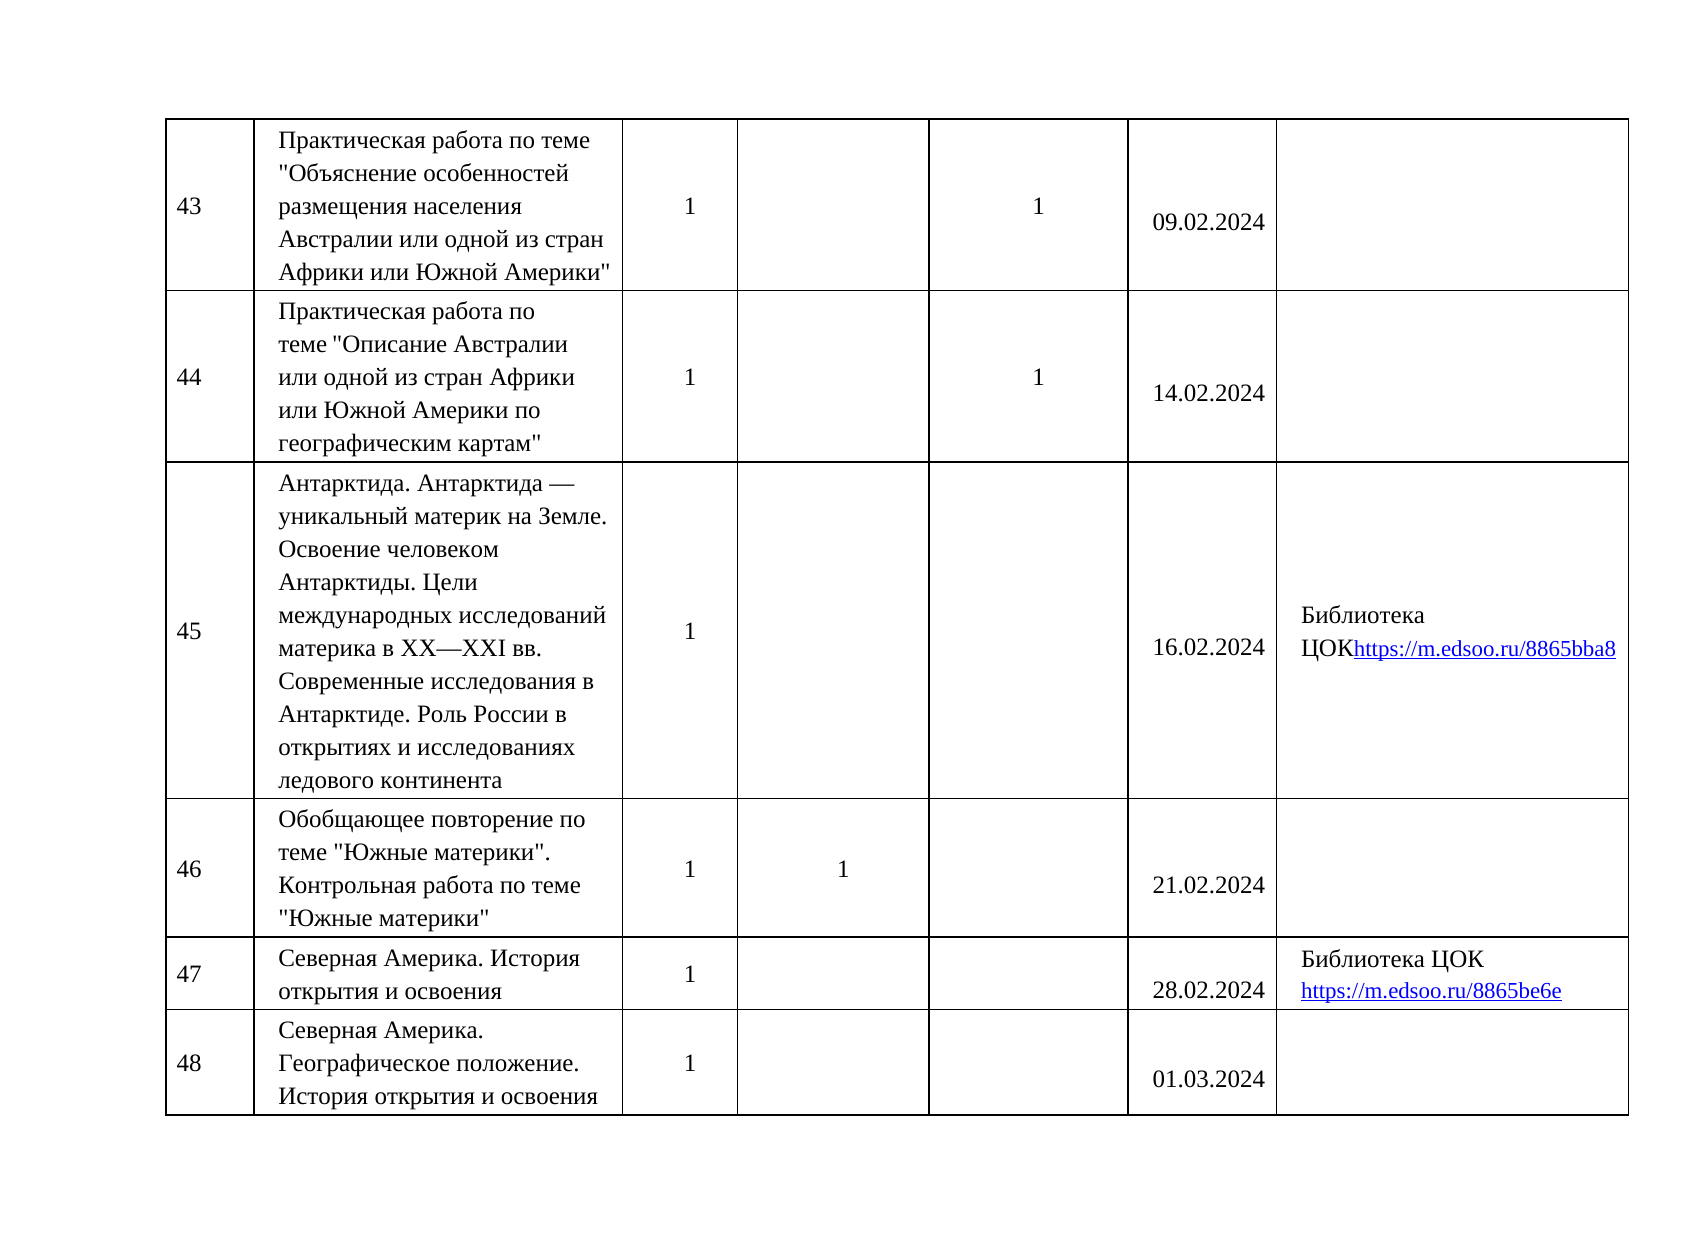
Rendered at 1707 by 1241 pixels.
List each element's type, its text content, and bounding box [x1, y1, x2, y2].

table_cell [1277, 291, 1628, 461]
table_cell Библиотека ЦОК https://m.edsoo.ru/8865be6e [1277, 938, 1628, 1008]
table_cell 1 [623, 1010, 737, 1114]
table_cell [738, 938, 928, 1008]
table_cell 1 [623, 463, 737, 798]
table_cell [930, 938, 1127, 1008]
table_cell [930, 463, 1127, 798]
table_cell [930, 799, 1127, 936]
table_cell Практическая работа по теме "Описание Австралии или одной из стран Африки или Южной Америки по географическим картам" [255, 291, 622, 461]
table_cell 28.02.2024 [1129, 938, 1276, 1008]
table_cell 44 [167, 291, 253, 461]
table_cell [738, 120, 928, 289]
table_cell 1 [623, 291, 737, 461]
table_cell [930, 1010, 1127, 1114]
table_cell 21.02.2024 [1129, 799, 1276, 936]
table_cell 16.02.2024 [1129, 463, 1276, 798]
table_cell 1 [930, 120, 1127, 289]
table_cell Библиотека ЦОКhttps://m.edsoo.ru/8865bba8 [1277, 463, 1628, 798]
table_cell Обобщающее повторение по теме "Южные материки". Контрольная работа по теме "Южные материки" [255, 799, 622, 936]
table_cell 43 [167, 120, 253, 289]
table_cell 1 [738, 799, 928, 936]
table_cell 09.02.2024 [1129, 120, 1276, 289]
table_cell [1277, 799, 1628, 936]
table_cell 45 [167, 463, 253, 798]
table_cell 47 [167, 938, 253, 1008]
table_cell Практическая работа по теме "Объяснение особенностей размещения населения Австралии или одной из стран Африки или Южной Америки" [255, 120, 622, 289]
table_cell 1 [623, 799, 737, 936]
table_cell [738, 1010, 928, 1114]
table_cell [1277, 1010, 1628, 1114]
table_cell [738, 291, 928, 461]
table_cell Северная Америка. Географическое положение. История открытия и освоения [255, 1010, 622, 1114]
table_cell Северная Америка. История открытия и освоения [255, 938, 622, 1008]
table_cell [1277, 120, 1628, 289]
table_cell 1 [623, 120, 737, 289]
table_cell [738, 463, 928, 798]
table_cell 48 [167, 1010, 253, 1114]
table_cell 01.03.2024 [1129, 1010, 1276, 1114]
table_cell 46 [167, 799, 253, 936]
table_cell Антарктида. Антарктида — уникальный материк на Земле. Освоение человеком Антарктиды. Цели международных исследований материка в XX—XXI вв. Современные исследования в Антарктиде. Роль России в открытиях и исследованиях ледового континента [255, 463, 622, 798]
table_cell 1 [930, 291, 1127, 461]
table_cell 14.02.2024 [1129, 291, 1276, 461]
table_cell 1 [623, 938, 737, 1008]
